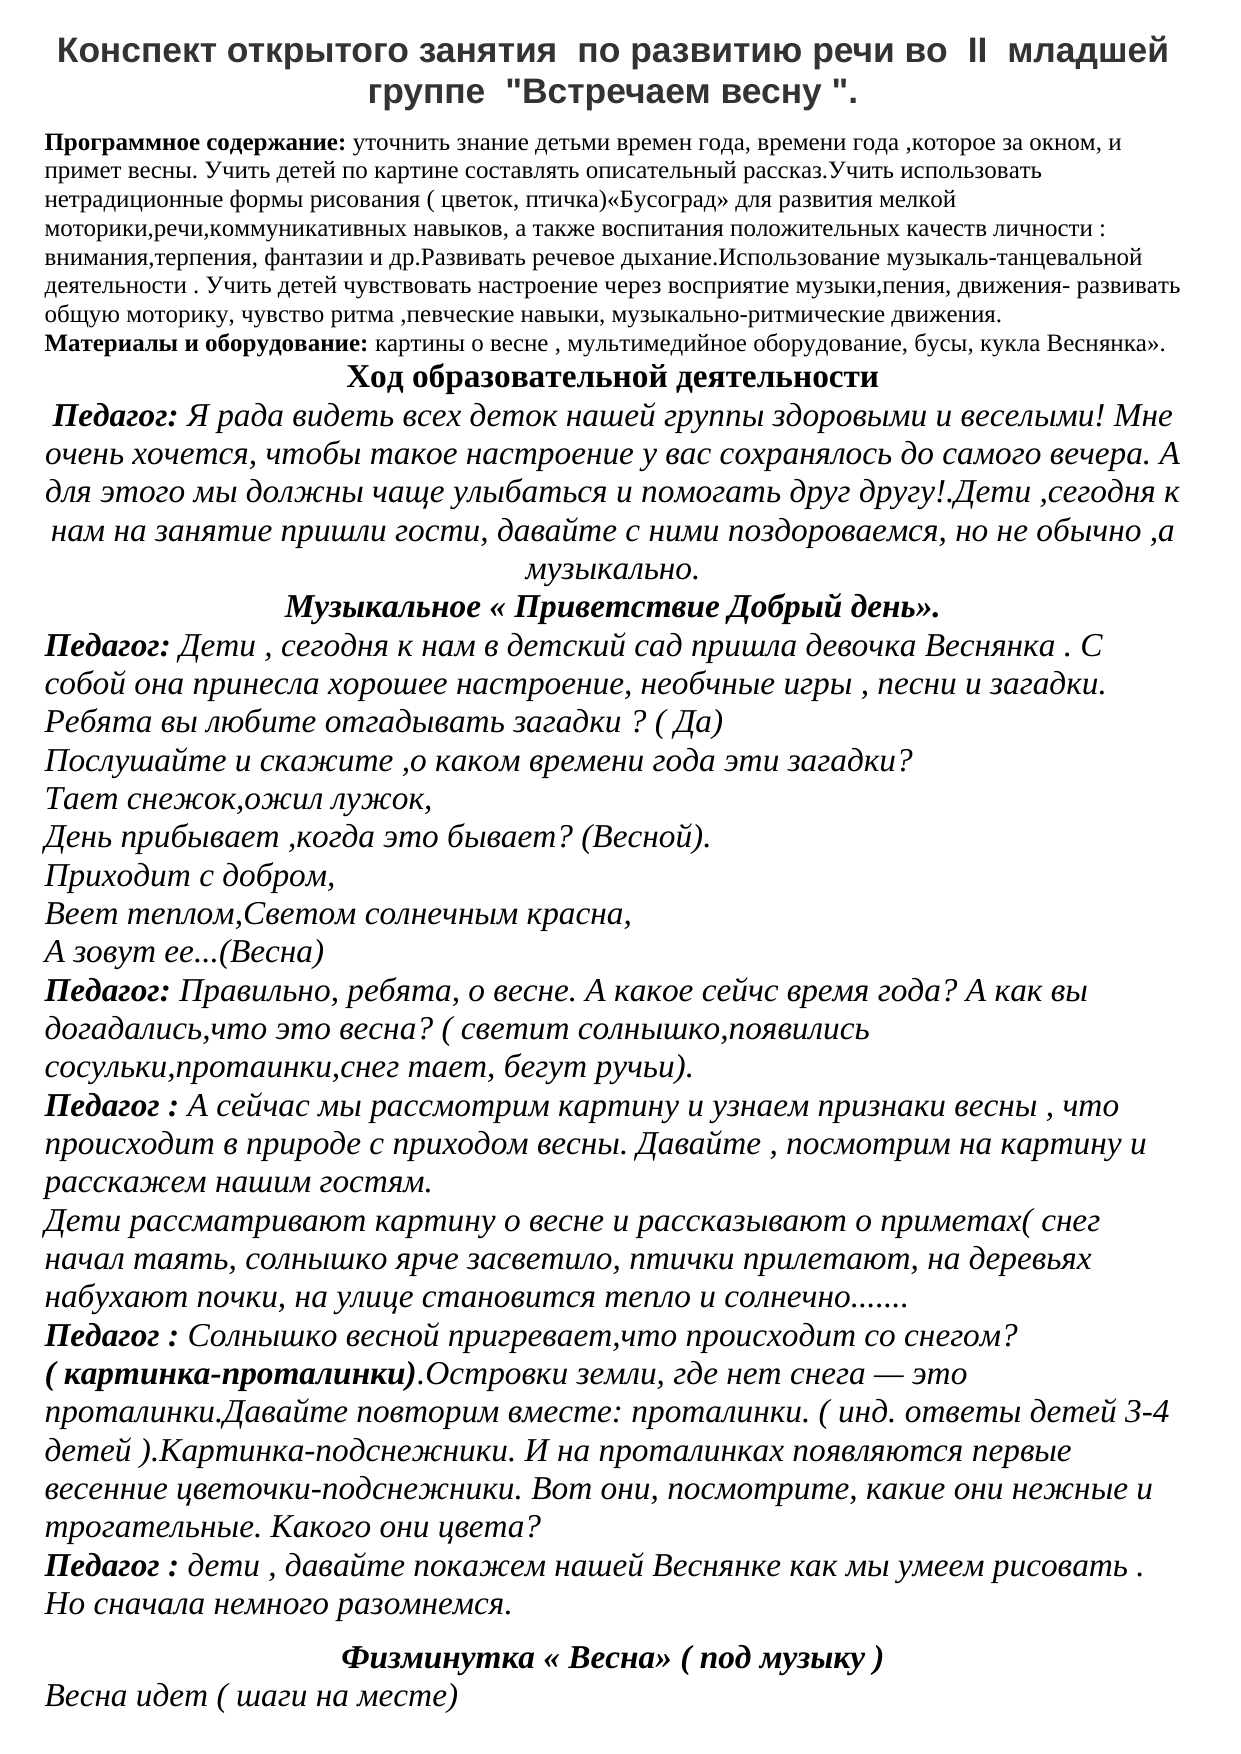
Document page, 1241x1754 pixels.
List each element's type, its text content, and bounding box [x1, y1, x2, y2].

text Педагог: Я рада видеть всех деток нашей группы здоровыми и веселыми! Мне очень хочется, чтобы такое настроение у вас сохранялось до самого вечера. А для этого мы должны чаще улыбаться и помогать друг другу!.Дети ,сегодня к нам на занятие пришли гости, давайте с ними поздороваемся, но не обычно ,а музыкально. [44, 395, 1181, 587]
text Педагог: Дети , сегодня к нам в детский сад пришла девочка Веснянка . С собой она принесла хорошее настроение, необчные игры , песни и загадки. [44, 625, 1181, 702]
text Тает снежок,ожил лужок, [44, 778, 1181, 817]
text Физминутка « Весна» ( под музыку ) [44, 1637, 1181, 1676]
text Дети рассматривают картину о весне и рассказывают о приметах( снег начал таять, солнышко ярче засветило, птички прилетают, на деревьях набухают почки, на улице становится тепло и солнечно....... [44, 1200, 1181, 1315]
text Педагог : Солнышко весной пригревает,что происходит со снегом?( картинка-проталинки).Островки земли, где нет снега — это проталинки.Давайте повторим вместе: проталинки. ( инд. ответы детей 3-4 детей ).Картинка-подснежники. И на проталинках появляются первые весенние цветочки-подснежники. Вот они, посмотрите, какие они нежные и трогательные. Какого они цвета? [44, 1315, 1181, 1545]
text Педагог: Правильно, ребята, о весне. А какое сейчс время года? А как вы догадались,что это весна? ( светит солнышко,появились сосульки,протаинки,снег тает, бегут ручьи). [44, 970, 1181, 1085]
text Музыкальное « Приветствие Добрый день». [44, 587, 1181, 625]
text Программное содержание: уточнить знание детьми времен года, времени года ,которое за окном, и примет весны. Учить детей по картине составлять описательный рассказ.Учить использовать нетрадиционные формы рисования ( цветок, птичка)«Бусоград» для развития мелкой моторики,речи,коммуникативных навыков, а также воспитания положительных качеств личности : внимания,терпения, фантазии и др.Развивать речевое дыхание.Использование музыкаль-танцевальной деятельности . Учить детей чувствовать настроение через восприятие музыки,пения, движения- развивать общую моторику, чувство ритма ,певческие навыки, музыкально-ритмические движения. [44, 127, 1181, 328]
text Педагог : дети , давайте покажем нашей Веснянке как мы умеем рисовать . Но сначала немного разомнемся. [44, 1545, 1181, 1622]
text Конспект открытого занятия по развитию речи во II младшей группе "Встречаем весну ". [44, 29, 1181, 111]
text А зовут ее...(Весна) [44, 932, 1181, 970]
text Приходит с добром, [44, 855, 1181, 893]
text Веет теплом,Светом солнечным красна, [44, 893, 1181, 932]
text Ход образовательной деятельности [44, 357, 1181, 395]
text День прибывает ,когда это бывает? (Весной). [44, 817, 1181, 855]
text Педагог : А сейчас мы рассмотрим картину и узнаем признаки весны , что происходит в природе с приходом весны. Давайте , посмотрим на картину и расскажем нашим гостям. [44, 1085, 1181, 1200]
text Ребята вы любите отгадывать загадки ? ( Да) [44, 702, 1181, 740]
text Послушайте и скажите ,о каком времени года эти загадки? [44, 740, 1181, 778]
text Материалы и оборудование: картины о весне , мультимедийное оборудование, бусы, кукла Веснянка». [44, 328, 1181, 357]
text Весна идет ( шаги на месте) [44, 1676, 1181, 1714]
